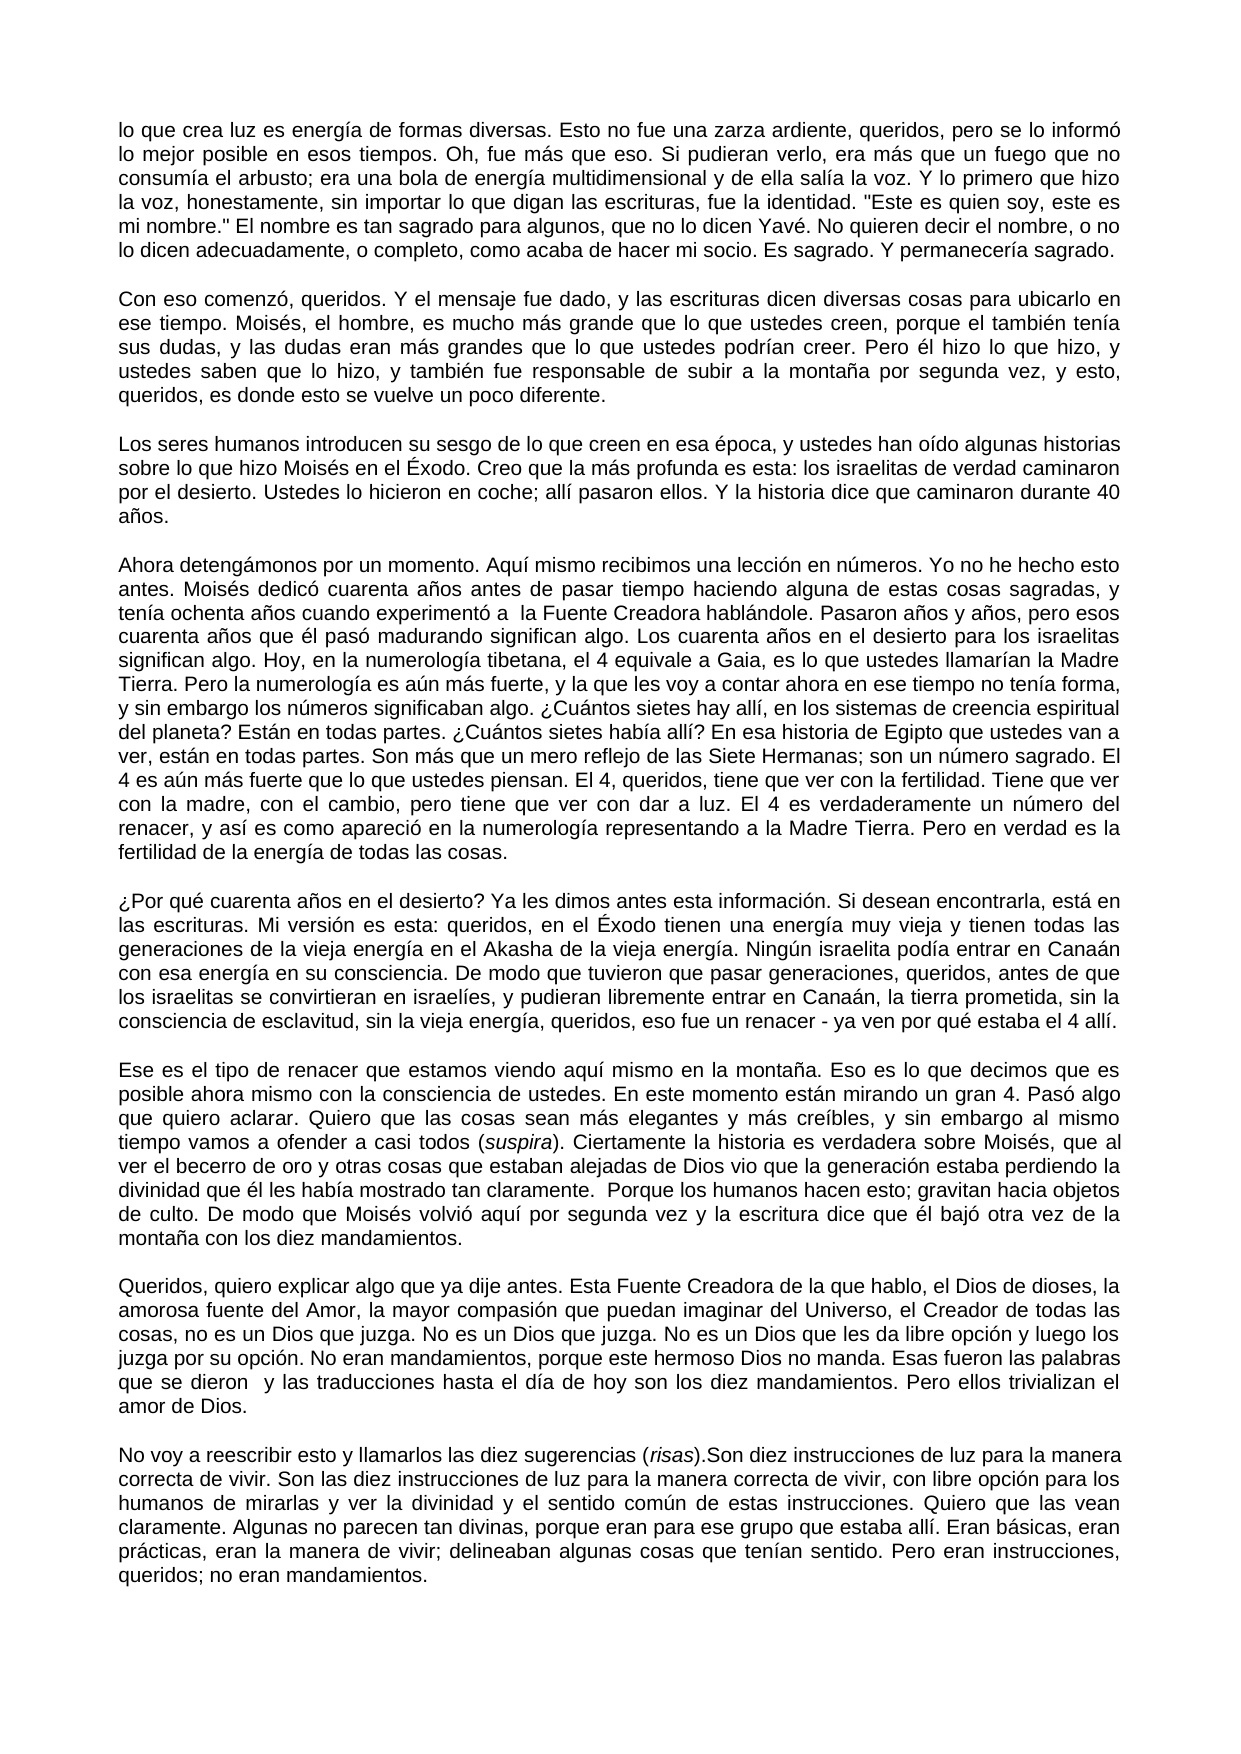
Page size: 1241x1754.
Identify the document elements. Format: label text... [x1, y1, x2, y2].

text Ahora detengámonos por un momento. Aquí mismo recibimos una lección en números. Yo no he hecho esto antes. Moisés dedicó cuarenta años antes de pasar tiempo haciendo alguna de estas cosas sagradas, y tenía ochenta años cuando experimentó a la Fuente Creadora hablándole. Pasaron años y años, pero esos cuarenta años que él pasó madurando significan algo. Los cuarenta años en el desierto para los israelitas significan algo. Hoy, en la numerología tibetana, el 4 equivale a Gaia, es lo que ustedes llamarían la Madre Tierra. Pero la numerología es aún más fuerte, y la que les voy a contar ahora en ese tiempo no tenía forma, y sin embargo los números significaban algo. ¿Cuántos sietes hay allí, en los sistemas de creencia espiritual del planeta? Están en todas partes. ¿Cuántos sietes había allí? En esa historia de Egipto que ustedes van a ver, están en todas partes. Son más que un mero reflejo de las Siete Hermanas; son un número sagrado. El 4 es aún más fuerte que lo que ustedes piensan. El 4, queridos, tiene que ver con la fertilidad. Tiene que ver con la madre, con el cambio, pero tiene que ver con dar a luz. El 4 es verdaderamente un número del renacer, y así es como apareció en la numerología representando a la Madre Tierra. Pero en verdad es la fertilidad de la energía de todas las cosas. [118, 552, 1122, 864]
text Con eso comenzó, queridos. Y el mensaje fue dado, y las escrituras dicen diversas cosas para ubicarlo en ese tiempo. Moisés, el hombre, es mucho más grande que lo que ustedes creen, porque el también tenía sus dudas, y las dudas eran más grandes que lo que ustedes podrían creer. Pero él hizo lo que hizo, y ustedes saben que lo hizo, y también fue responsable de subir a la montaña por segunda vez, y esto, queridos, es donde esto se vuelve un poco diferente. [118, 287, 1122, 407]
text Queridos, quiero explicar algo que ya dije antes. Esta Fuente Creadora de la que hablo, el Dios de dioses, la amorosa fuente del Amor, la mayor compasión que puedan imaginar del Universo, el Creador de todas las cosas, no es un Dios que juzga. No es un Dios que juzga. No es un Dios que les da libre opción y luego los juzga por su opción. No eran mandamientos, porque este hermoso Dios no manda. Esas fueron las palabras que se dieron y las traducciones hasta el día de hoy son los diez mandamientos. Pero ellos trivializan el amor de Dios. [118, 1274, 1122, 1418]
text ¿Por qué cuarenta años en el desierto? Ya les dimos antes esta información. Si desean encontrarla, está en las escrituras. Mi versión es esta: queridos, en el Éxodo tienen una energía muy vieja y tienen todas las generaciones de la vieja energía en el Akasha de la vieja energía. Ningún israelita podía entrar en Canaán con esa energía en su consciencia. De modo que tuvieron que pasar generaciones, queridos, antes de que los israelitas se convirtieran en israelíes, y pudieran libremente entrar en Canaán, la tierra prometida, sin la consciencia de esclavitud, sin la vieja energía, queridos, eso fue un renacer - ya ven por qué estaba el 4 allí. [118, 889, 1122, 1033]
text Los seres humanos introducen su sesgo de lo que creen en esa época, y ustedes han oído algunas historias sobre lo que hizo Moisés en el Éxodo. Creo que la más profunda es esta: los israelitas de verdad caminaron por el desierto. Ustedes lo hicieron en coche; allí pasaron ellos. Y la historia dice que caminaron durante 40 años. [118, 432, 1122, 527]
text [118, 118, 1122, 262]
text No voy a reescribir esto y llamarlos las diez sugerencias (risas).Son diez instrucciones de luz para la manera correcta de vivir. Son las diez instrucciones de luz para la manera correcta de vivir, con libre opción para los humanos de mirarlas y ver la divinidad y el sentido común de estas instrucciones. Quiero que las vean claramente. Algunas no parecen tan divinas, porque eran para ese grupo que estaba allí. Eran básicas, eran prácticas, eran la manera de vivir; delineaban algunas cosas que tenían sentido. Pero eran instrucciones, queridos; no eran mandamientos. [118, 1443, 1122, 1587]
text Ese es el tipo de renacer que estamos viendo aquí mismo en la montaña. Eso es lo que decimos que es posible ahora mismo con la consciencia de ustedes. En este momento están mirando un gran 4. Pasó algo que quiero aclarar. Quiero que las cosas sean más elegantes y más creíbles, y sin embargo al mismo tiempo vamos a ofender a casi todos (suspira). Ciertamente la historia es verdadera sobre Moisés, que al ver el becerro de oro y otras cosas que estaban alejadas de Dios vio que la generación estaba perdiendo la divinidad que él les había mostrado tan claramente. Porque los humanos hacen esto; gravitan hacia objetos de culto. De modo que Moisés volvió aquí por segunda vez y la escritura dice que él bajó otra vez de la montaña con los diez mandamientos. [118, 1058, 1122, 1249]
